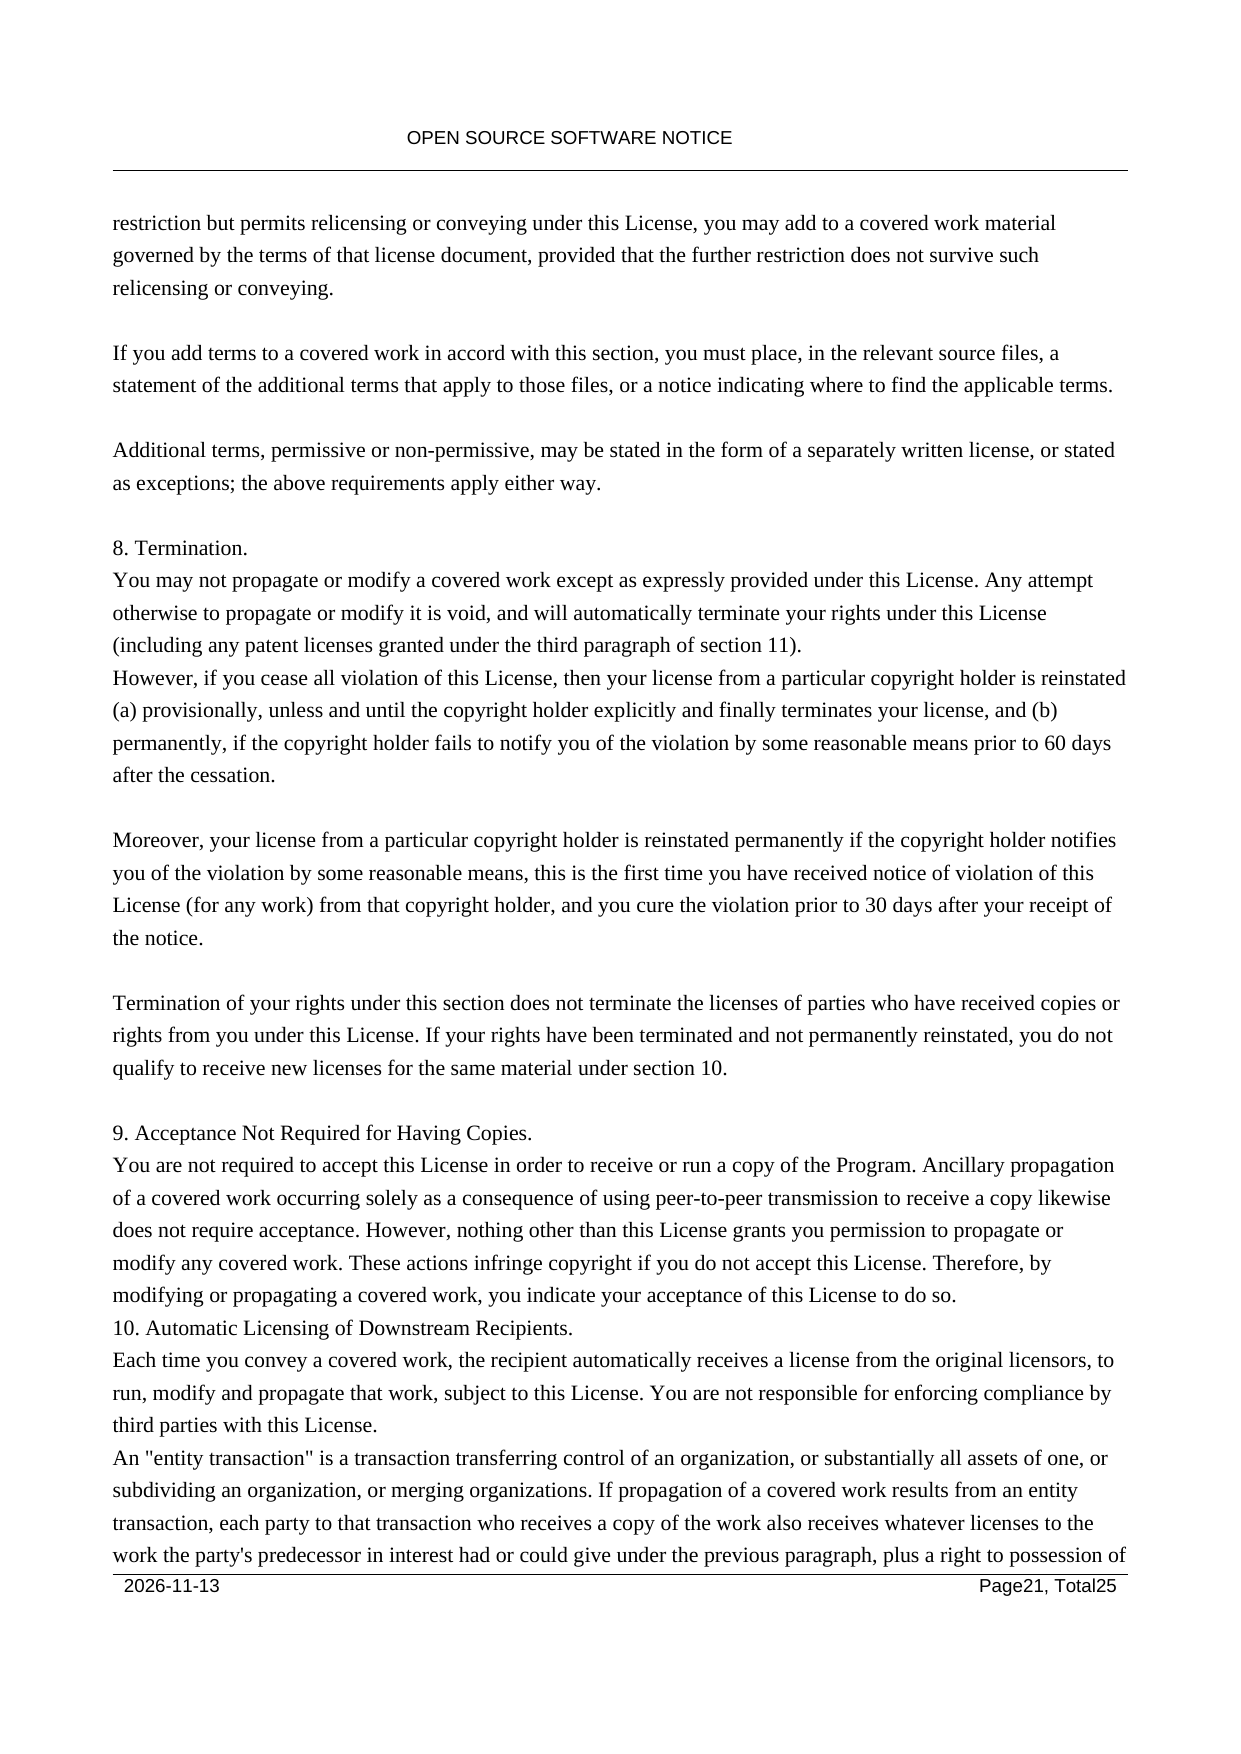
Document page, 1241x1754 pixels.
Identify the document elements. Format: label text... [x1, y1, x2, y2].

text You may not propagate or modify a covered work except as expressly provided under this License. Any attempt otherwise to propagate or modify it is void, and will automatically terminate your rights under this License (including any patent licenses granted under the third paragraph of section 11). [112, 564, 1128, 661]
text Each time you convey a covered work, the recipient automatically receives a license from the original licensors, to run, modify and propagate that work, subject to this License. You are not responsible for enforcing compliance by third parties with this License. [112, 1344, 1128, 1441]
text Termination of your rights under this section does not terminate the licenses of parties who have received copies or rights from you under this License. If your rights have been terminated and not permanently reinstated, you do not qualify to receive new licenses for the same material under section 10. [112, 986, 1128, 1084]
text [112, 1441, 1128, 1571]
text Moreover, your license from a particular copyright holder is reinstated permanently if the copyright holder notifies you of the violation by some reasonable means, this is the first time you have received notice of violation of this License (for any work) from that copyright holder, and you cure the violation prior to 30 days after your receipt of the notice. [112, 824, 1128, 954]
text Additional terms, permissive or non-permissive, may be stated in the form of a separately written license, or stated as exceptions; the above requirements apply either way. [112, 434, 1128, 499]
text 10. Automatic Licensing of Downstream Recipients. [112, 1311, 1128, 1344]
text If you add terms to a covered work in accord with this section, you must place, in the relevant source files, a statement of the additional terms that apply to those files, or a notice indicating where to find the applicable terms. [112, 336, 1128, 401]
text You are not required to accept this License in order to receive or run a copy of the Program. Ancillary propagation of a covered work occurring solely as a consequence of using peer-to-peer transmission to receive a copy likewise does not require acceptance. However, nothing other than this License grants you permission to propagate or modify any covered work. These actions infringe copyright if you do not accept this License. Therefore, by modifying or propagating a covered work, you indicate your acceptance of this License to do so. [112, 1149, 1128, 1311]
text 9. Acceptance Not Required for Having Copies. [112, 1116, 1128, 1149]
text However, if you cease all violation of this License, then your license from a particular copyright holder is reinstated (a) provisionally, unless and until the copyright holder explicitly and finally terminates your license, and (b) permanently, if the copyright holder fails to notify you of the violation by some reasonable means prior to 60 days after the cessation. [112, 661, 1128, 791]
text 8. Termination. [112, 531, 1128, 564]
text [112, 206, 1128, 304]
